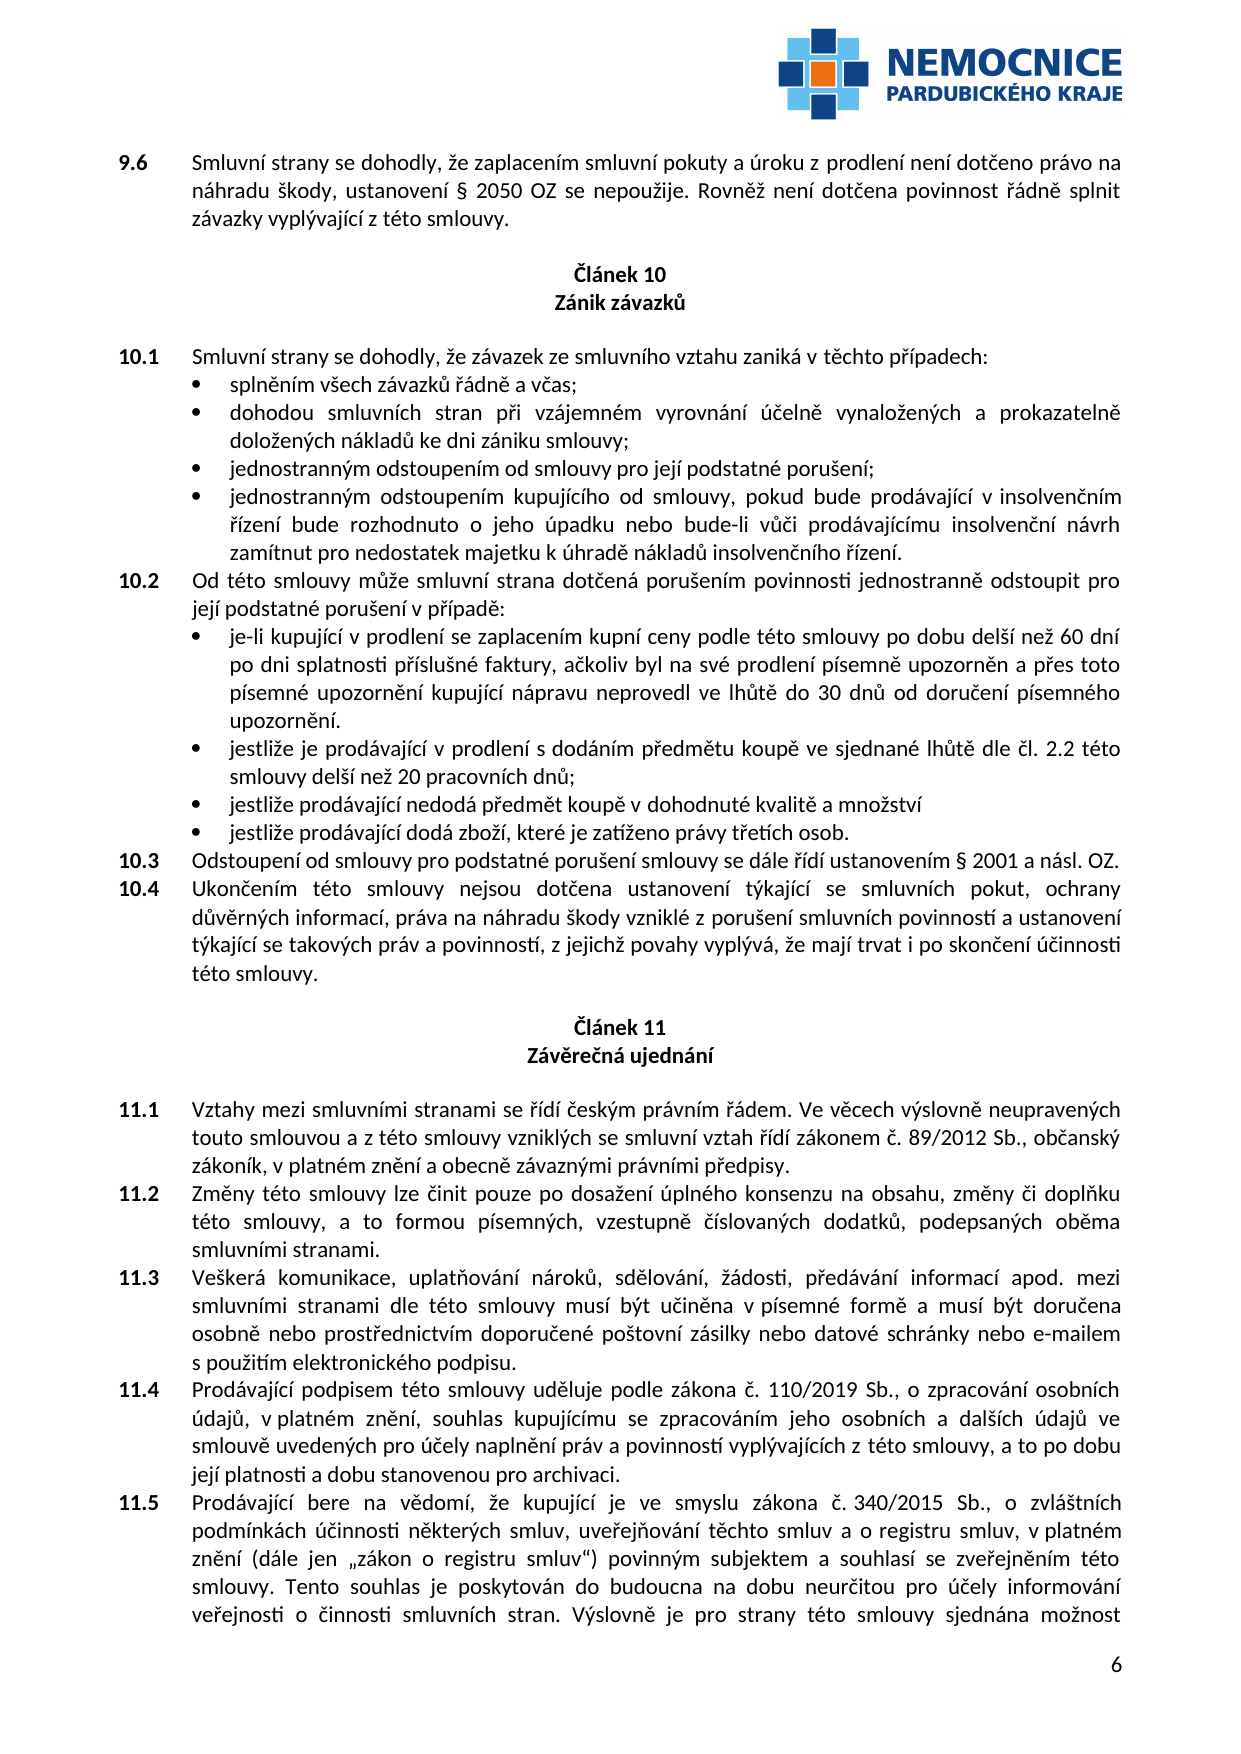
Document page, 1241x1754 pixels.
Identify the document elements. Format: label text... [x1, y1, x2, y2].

text 10.2 Od této smlouvy může smluvní strana dotčená porušením povinnosti jednostranně odstoupit pro její podstatné porušení v případě: [118, 566, 1122, 622]
text 10.1 Smluvní strany se dohodly, že závazek ze smluvního vztahu zaniká v těchto případech: [118, 342, 1122, 370]
list jednostranným odstoupením od smlouvy pro její podstatné porušení; [192, 454, 1122, 482]
list jestliže prodávající nedodá předmět koupě v dohodnuté kvalitě a množství [192, 791, 1122, 818]
text Zánik závazků [118, 288, 1122, 316]
text 11.2 Změny této smlouvy lze činit pouze po dosažení úplného konsenzu na obsahu, změny či doplňku této smlouvy, a to formou písemných, vzestupně číslovaných dodatků, podepsaných oběma smluvními stranami. [118, 1179, 1122, 1263]
text 11.4 Prodávající podpisem této smlouvy uděluje podle zákona č. 110/2019 Sb., o zpracování osobních údajů, v platném znění, souhlas kupujícímu se zpracováním jeho osobních a dalších údajů ve smlouvě uvedených pro účely naplnění práv a povinností vyplývajících z této smlouvy, a to po dobu její platnosti a dobu stanovenou pro archivaci. [118, 1376, 1122, 1488]
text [118, 1488, 1122, 1628]
list jednostranným odstoupením kupujícího od smlouvy, pokud bude prodávající v insolvenčním řízení bude rozhodnuto o jeho úpadku nebo bude-li vůči prodávajícímu insolvenční návrh zamítnut pro nedostatek majetku k úhradě nákladů insolvenčního řízení. [192, 482, 1122, 566]
list jestliže je prodávající v prodlení s dodáním předmětu koupě ve sjednané lhůtě dle čl. 2.2 této smlouvy delší než 20 pracovních dnů; [192, 734, 1122, 791]
text 10.3 Odstoupení od smlouvy pro podstatné porušení smlouvy se dále řídí ustanovením § 2001 a násl. OZ. [118, 847, 1122, 874]
list je-li kupující v prodlení se zaplacením kupní ceny podle této smlouvy po dobu delší než 60 dní po dni splatnosti příslušné faktury, ačkoliv byl na své prodlení písemně upozorněn a přes toto písemné upozornění kupující nápravu neprovedl ve lhůtě do 30 dnů od doručení písemného upozornění. [192, 622, 1122, 734]
text Závěrečná ujednání [118, 1041, 1122, 1069]
text Článek 10 [118, 260, 1122, 288]
list splněním všech závazků řádně a včas; [192, 370, 1122, 398]
text 11.3 Veškerá komunikace, uplatňování nároků, sdělování, žádosti, předávání informací apod. mezi smluvními stranami dle této smlouvy musí být učiněna v písemné formě a musí být doručena osobně nebo prostřednictvím doporučené poštovní zásilky nebo datové schránky nebo e-mailem s použitím elektronického podpisu. [118, 1263, 1122, 1376]
list dohodou smluvních stran při vzájemném vyrovnání účelně vynaložených a prokazatelně doložených nákladů ke dni zániku smlouvy; [192, 398, 1122, 454]
text Článek 11 [118, 1013, 1122, 1041]
picture [777, 28, 1123, 121]
text 10.4 Ukončením této smlouvy nejsou dotčena ustanovení týkající se smluvních pokut, ochrany důvěrných informací, práva na náhradu škody vzniklé z porušení smluvních povinností a ustanovení týkající se takových práv a povinností, z jejichž povahy vyplývá, že mají trvat i po skončení účinnosti této smlouvy. [118, 874, 1122, 987]
text 11.1 Vztahy mezi smluvními stranami se řídí českým právním řádem. Ve věcech výslovně neupravených touto smlouvou a z této smlouvy vzniklých se smluvní vztah řídí zákonem č. 89/2012 Sb., občanský zákoník, v platném znění a obecně závaznými právními předpisy. [118, 1095, 1122, 1179]
text 9.6 Smluvní strany se dohodly, že zaplacením smluvní pokuty a úroku z prodlení není dotčeno právo na náhradu škody, ustanovení § 2050 OZ se nepoužije. Rovněž není dotčena povinnost řádně splnit závazky vyplývající z této smlouvy. [118, 148, 1122, 232]
list jestliže prodávající dodá zboží, které je zatíženo právy třetích osob. [192, 818, 1122, 847]
